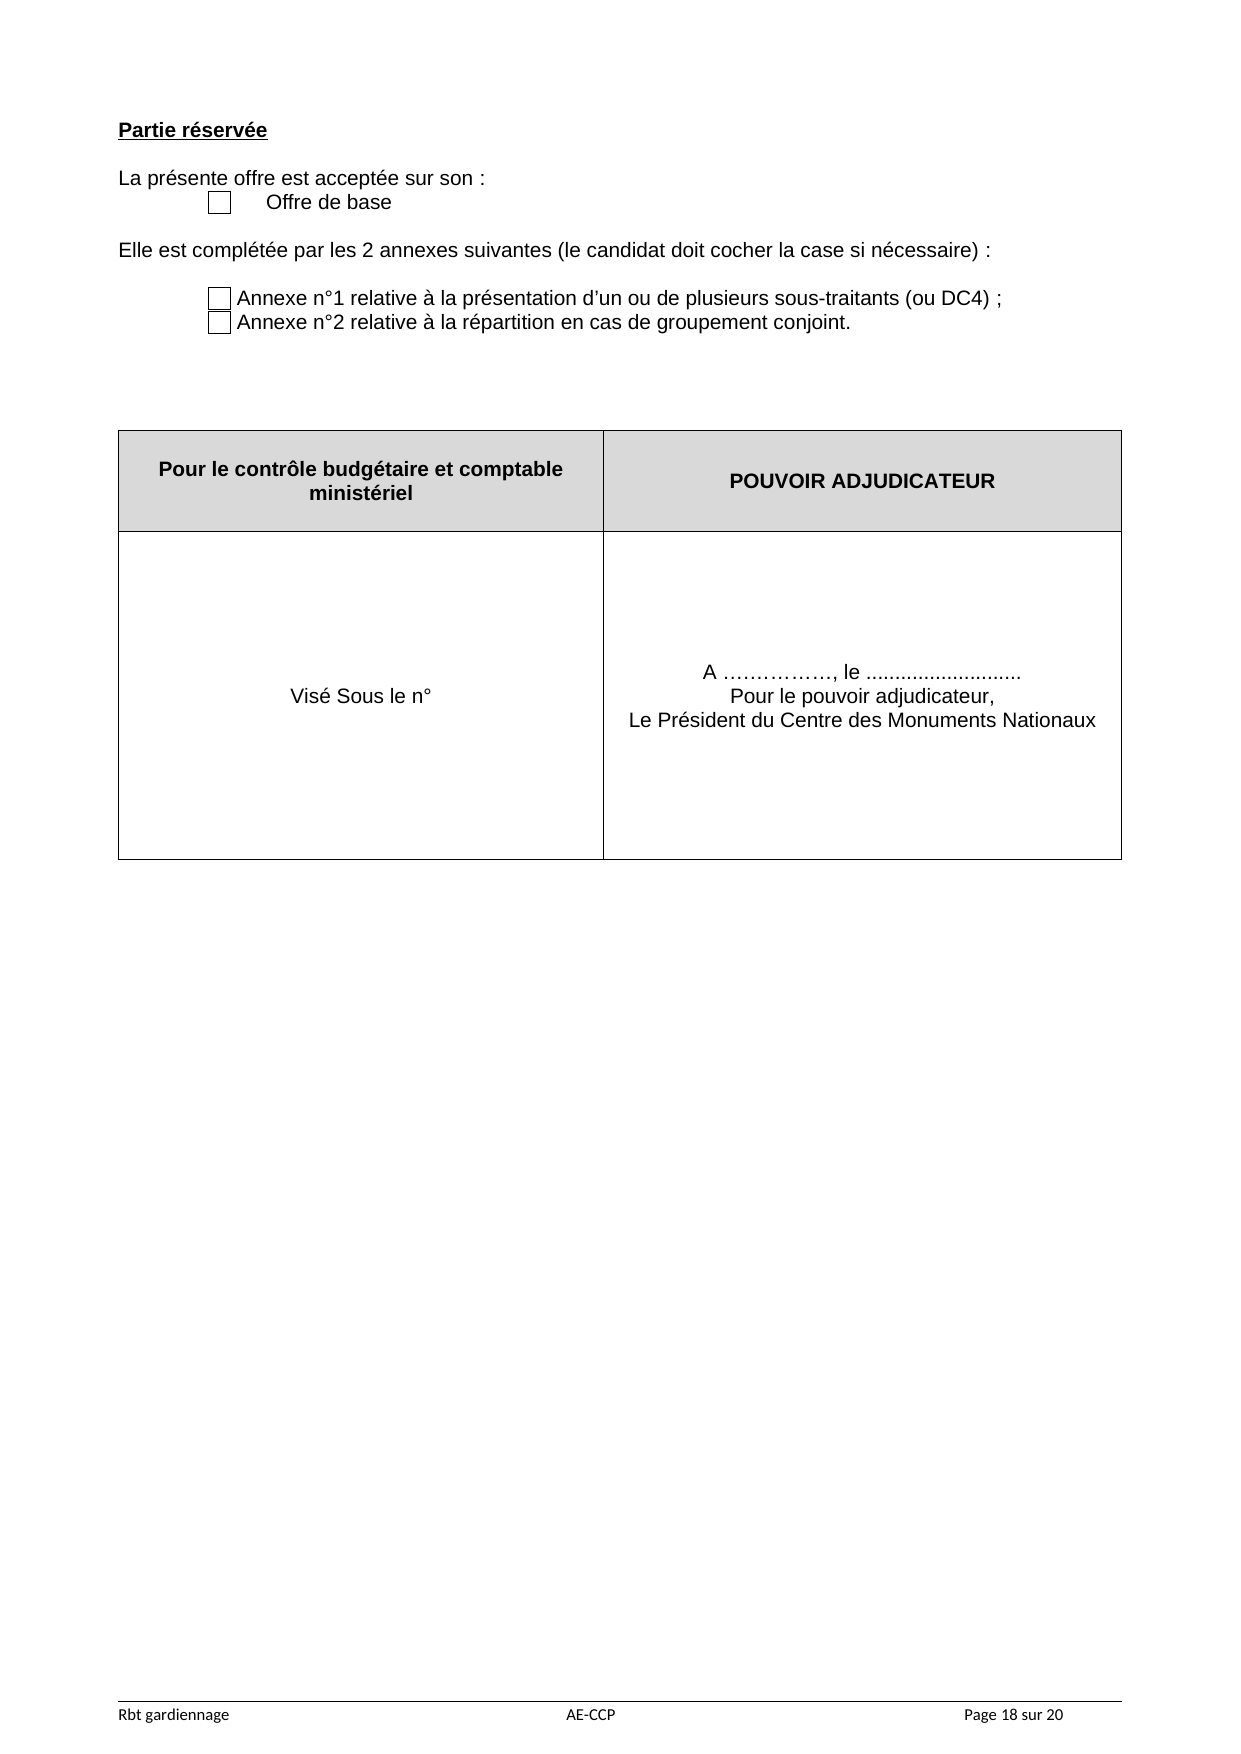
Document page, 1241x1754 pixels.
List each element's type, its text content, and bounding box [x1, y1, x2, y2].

text Annexe n°1 relative à la présentation d’un ou de plusieurs sous-traitants (ou DC4) ; [207, 286, 1122, 310]
table_cell A ….…………, le ........................... Pour le pouvoir adjudicateur, Le Président du Centre des Monuments Nationaux [604, 532, 1121, 859]
table_header POUVOIR ADJUDICATEUR [604, 431, 1121, 531]
text Partie réservée [118, 118, 1122, 142]
text La présente offre est acceptée sur son : [118, 166, 1122, 190]
table_header Pour le contrôle budgétaire et comptable ministériel [119, 431, 603, 531]
text Annexe n°2 relative à la répartition en cas de groupement conjoint. [207, 310, 1122, 334]
table_cell Visé Sous le n° [119, 532, 603, 859]
text Offre de base [207, 190, 1122, 214]
text Elle est complétée par les 2 annexes suivantes (le candidat doit cocher la case si nécessaire) : [118, 238, 1122, 262]
